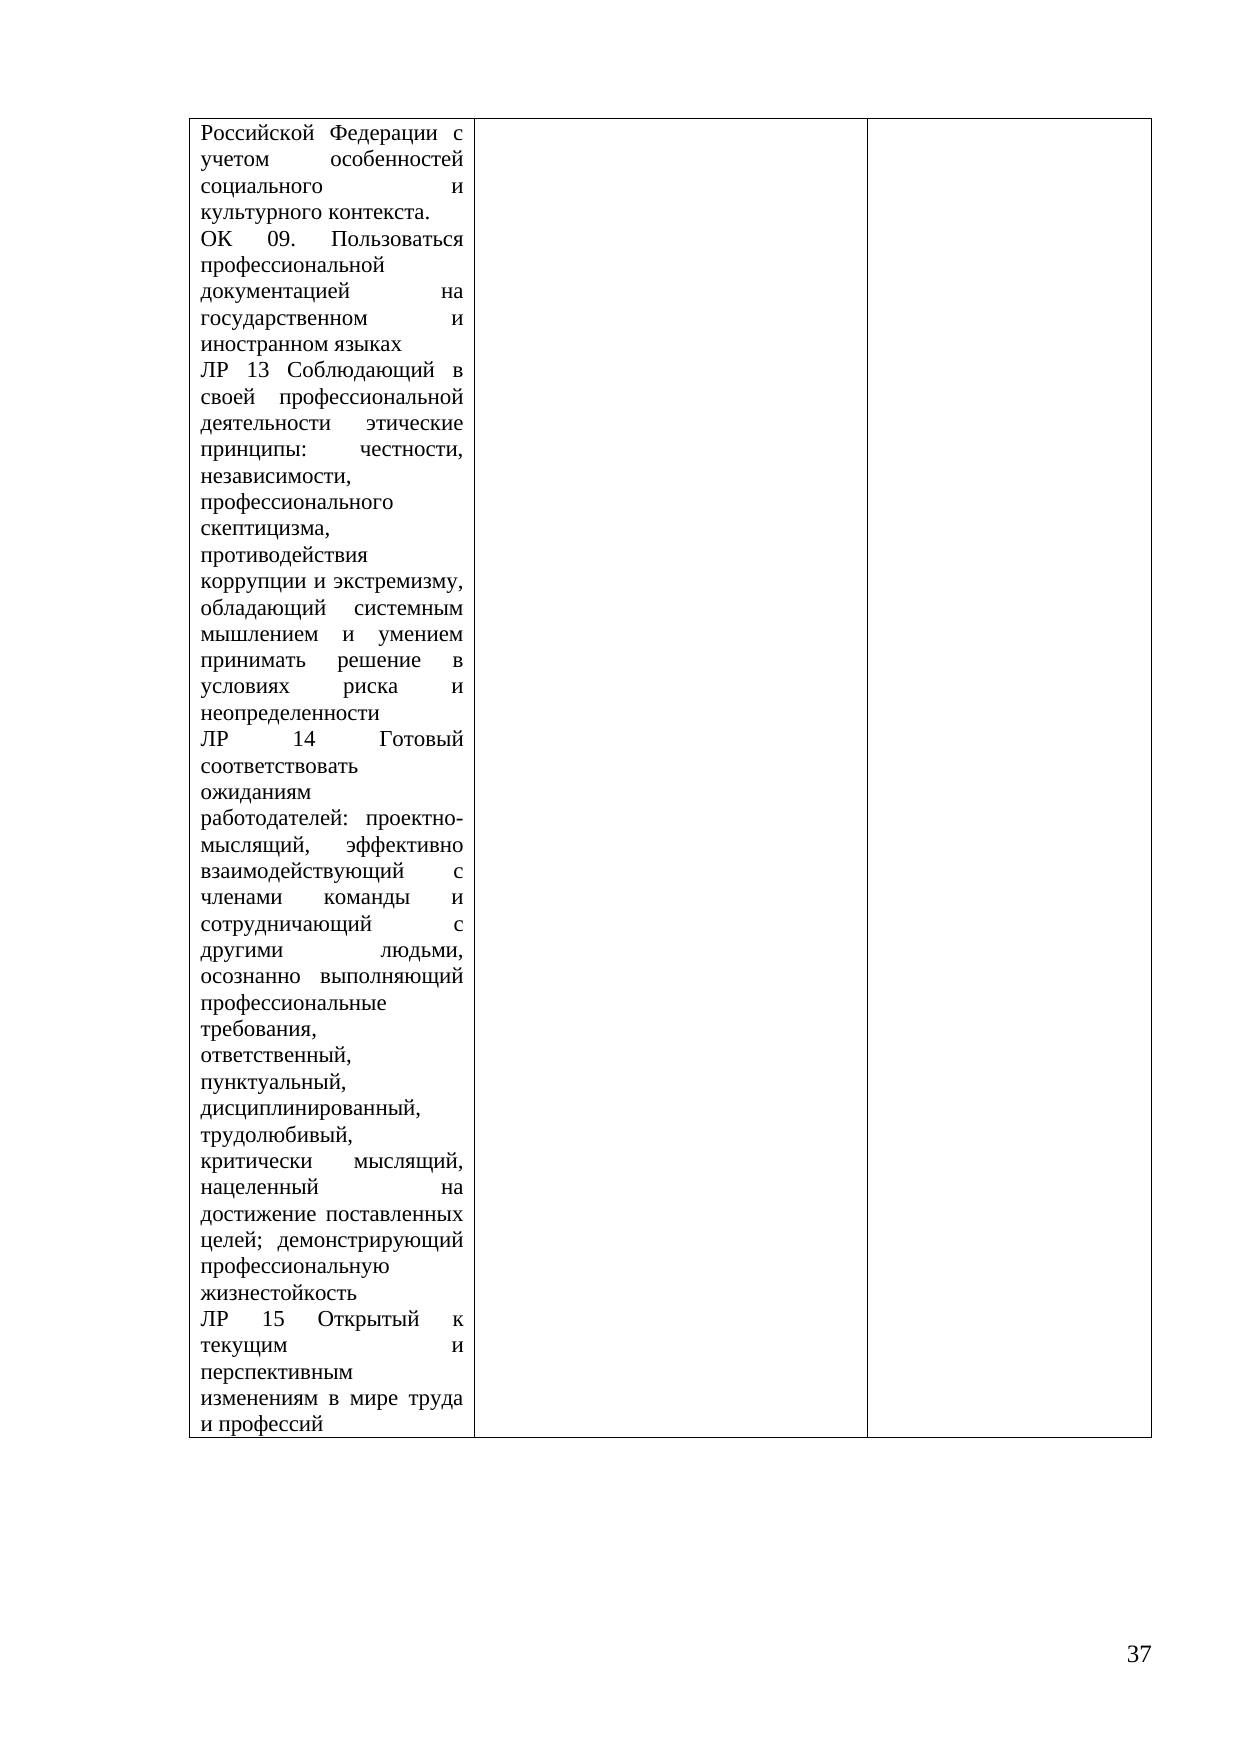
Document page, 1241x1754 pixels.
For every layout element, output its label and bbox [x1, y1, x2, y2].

table_cell [475, 119, 867, 1437]
table_cell [868, 119, 1151, 1437]
table_cell [190, 119, 474, 1437]
